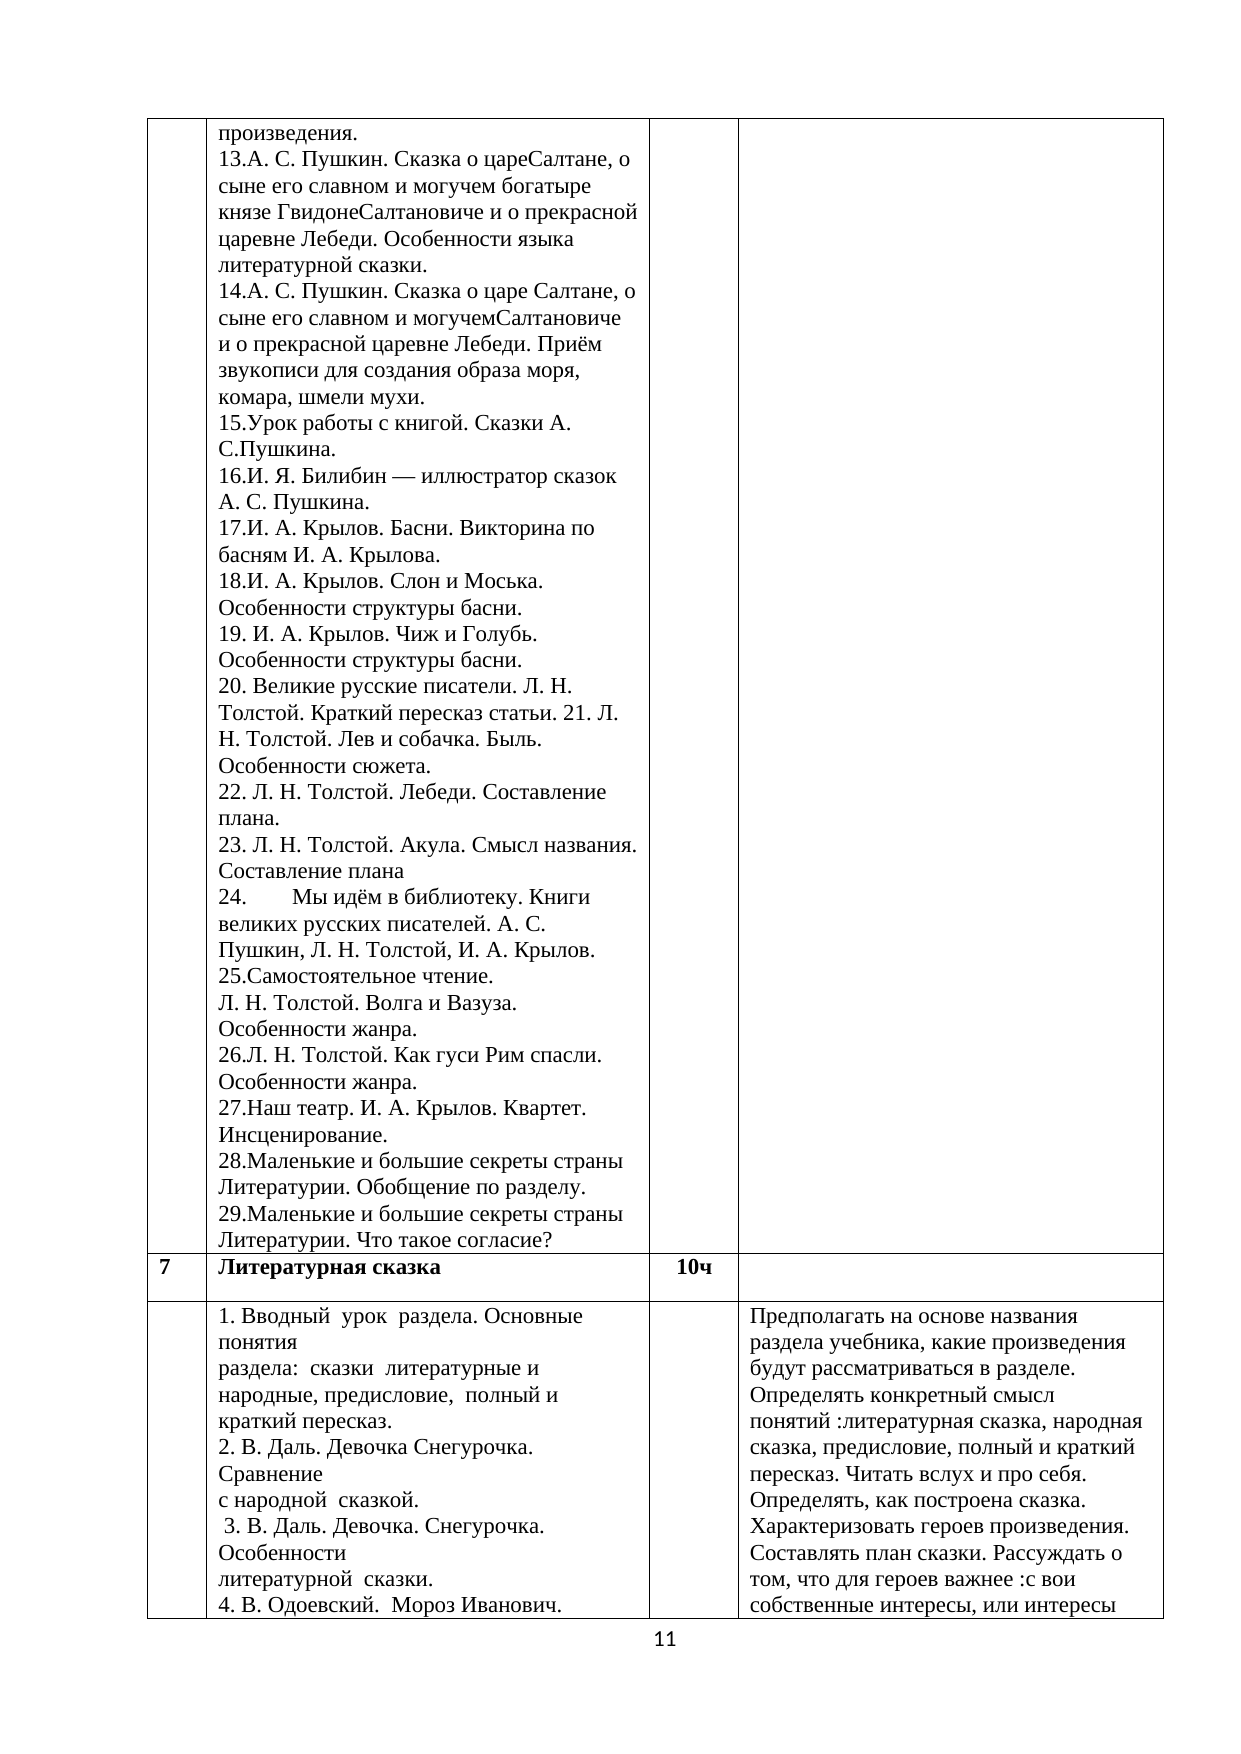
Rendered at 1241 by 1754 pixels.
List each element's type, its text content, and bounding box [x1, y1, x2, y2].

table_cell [739, 119, 1163, 1252]
table_cell [739, 1254, 1163, 1301]
table_cell 10ч [650, 1254, 738, 1301]
table_cell [148, 1302, 206, 1618]
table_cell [207, 119, 649, 1252]
table_cell [650, 1302, 738, 1618]
table_cell Литературная сказка [207, 1254, 649, 1301]
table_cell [739, 1302, 1163, 1618]
table_cell [148, 119, 206, 1252]
table_cell [650, 119, 738, 1252]
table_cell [207, 1302, 649, 1618]
table_cell 7 [148, 1254, 206, 1301]
